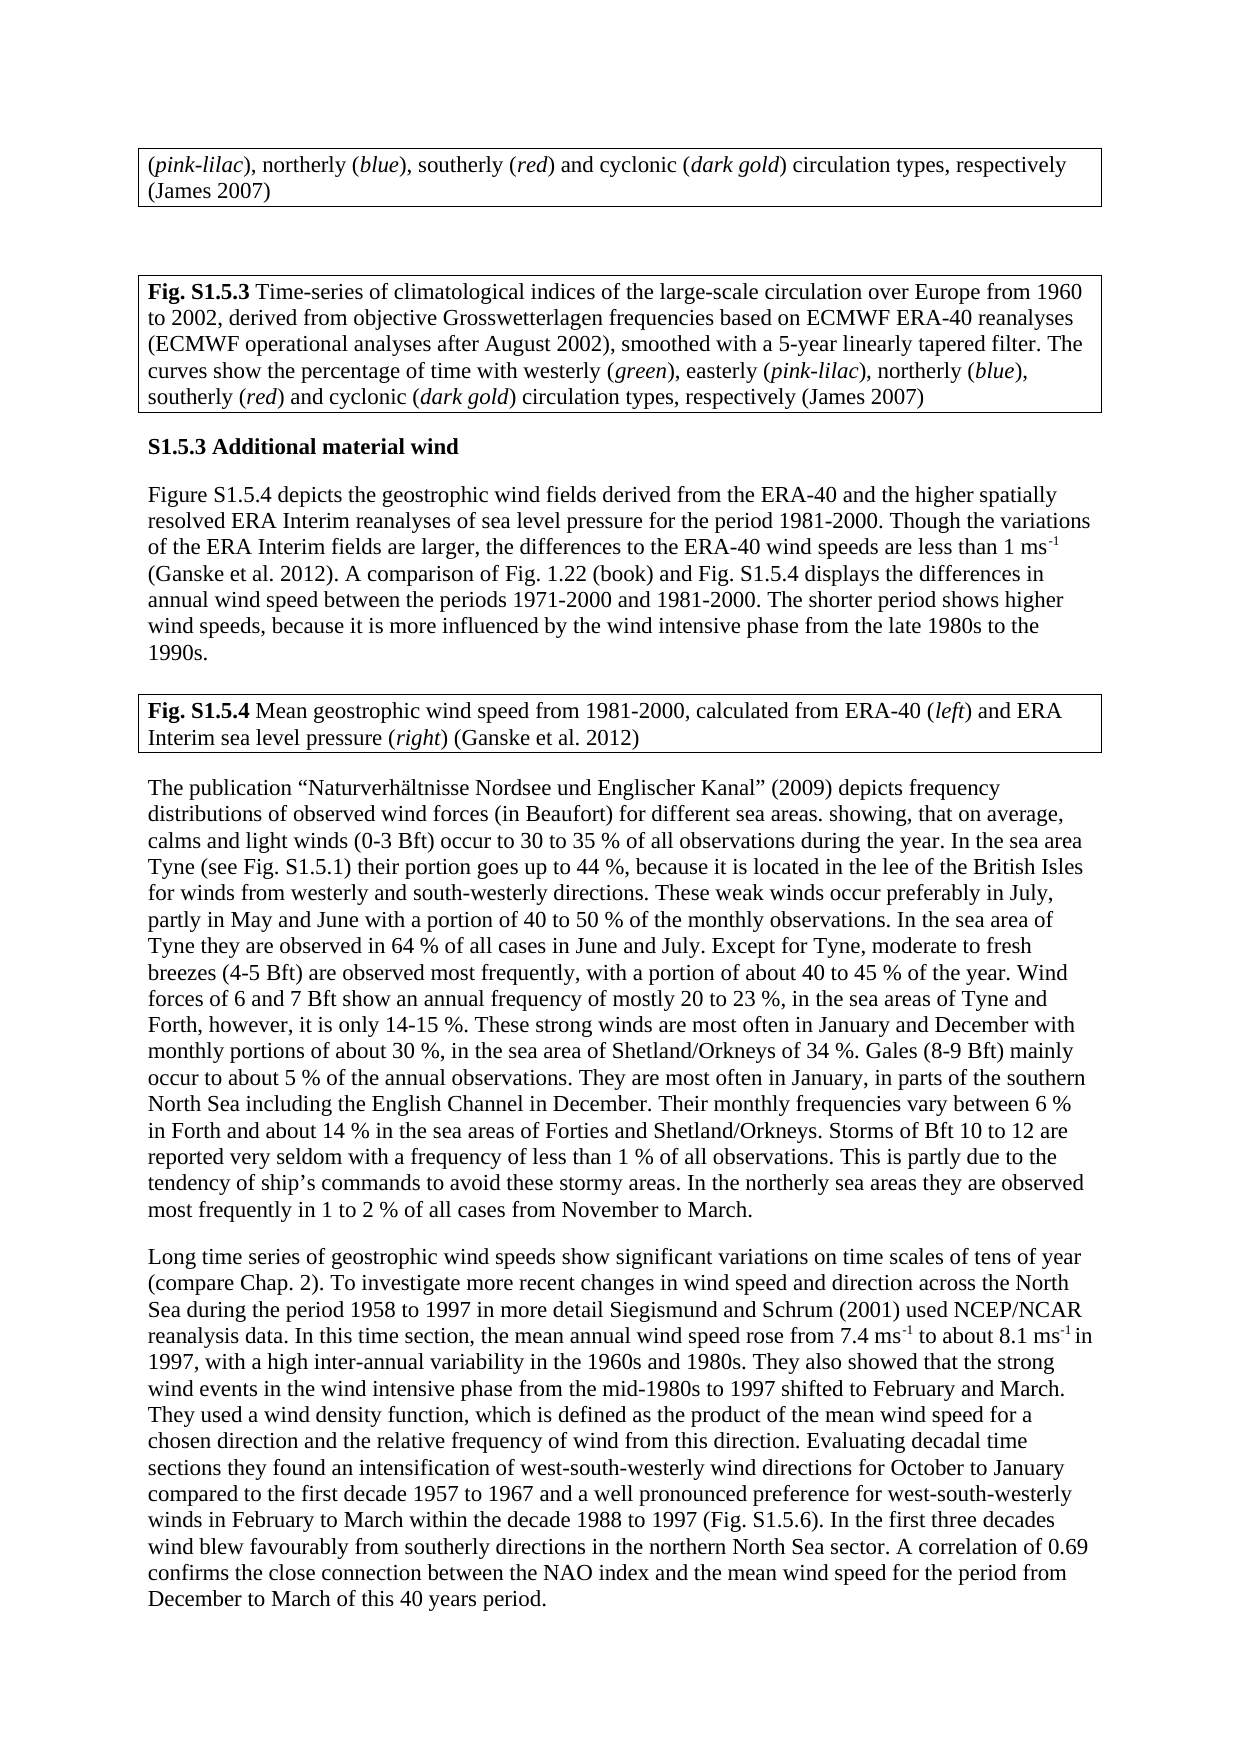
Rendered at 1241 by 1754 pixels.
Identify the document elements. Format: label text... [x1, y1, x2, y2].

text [139, 149, 1101, 206]
text The publication “Naturverhältnisse Nordsee und Englischer Kanal” (2009) depicts frequency distributions of observed wind forces (in Beaufort) for different sea areas. showing, that on average, calms and light winds (0-3 Bft) occur to 30 to 35 % of all observations during the year. In the sea area Tyne (see Fig. S1.5.1) their portion goes up to 44 %, because it is located in the lee of the British Isles for winds from westerly and south-westerly directions. These weak winds occur preferably in July, partly in May and June with a portion of 40 to 50 % of the monthly observations. In the sea area of Tyne they are observed in 64 % of all cases in June and July. Except for Tyne, moderate to fresh breezes (4-5 Bft) are observed most frequently, with a portion of about 40 to 45 % of the year. Wind forces of 6 and 7 Bft show an annual frequency of mostly 20 to 23 %, in the sea areas of Tyne and Forth, however, it is only 14-15 %. These strong winds are most often in January and December with monthly portions of about 30 %, in the sea area of Shetland/Orkneys of 34 %. Gales (8-9 Bft) mainly occur to about 5 % of the annual observations. They are most often in January, in parts of the southern North Sea including the English Channel in December. Their monthly frequencies vary between 6 % in Forth and about 14 % in the sea areas of Forties and Shetland/Orkneys. Storms of Bft 10 to 12 are reported very seldom with a frequency of less than 1 % of all observations. This is partly due to the tendency of ship’s commands to avoid these stormy areas. In the northerly sea areas they are observed most frequently in 1 to 2 % of all cases from November to March. [148, 774, 1093, 1222]
text Long time series of geostrophic wind speeds show significant variations on time scales of tens of year (compare Chap. 2). To investigate more recent changes in wind speed and direction across the North Sea during the period 1958 to 1997 in more detail Siegismund and Schrum (2001) used NCEP/NCAR reanalysis data. In this time section, the mean annual wind speed rose from 7.4 ms-1 to about 8.1 ms-1 in 1997, with a high inter-annual variability in the 1960s and 1980s. They also showed that the strong wind events in the wind intensive phase from the mid-1980s to 1997 shifted to February and March. They used a wind density function, which is defined as the product of the mean wind speed for a chosen direction and the relative frequency of wind from this direction. Evaluating decadal time sections they found an intensification of west-south-westerly wind directions for October to January compared to the first decade 1957 to 1967 and a well pronounced preference for west-south-westerly winds in February to March within the decade 1988 to 1997 (Fig. S1.5.6). In the first three decades wind blew favourably from southerly directions in the northern North Sea sector. A correlation of 0.69 confirms the close connection between the NAO index and the mean wind speed for the period from December to March of this 40 years period. [148, 1243, 1093, 1612]
text Fig. S1.5.3 Time-series of climatological indices of the large-scale circulation over Europe from 1960 to 2002, derived from objective Grosswetterlagen frequencies based on ECMWF ERA-40 reanalyses (ECMWF operational analyses after August 2002), smoothed with a 5-year linearly tapered filter. The curves show the percentage of time with westerly (green), easterly (pink-lilac), northerly (blue), southerly (red) and cyclonic (dark gold) circulation types, respectively (James 2007) [139, 276, 1101, 412]
text Fig. S1.5.4 Mean geostrophic wind speed from 1981-2000, calculated from ERA-40 (left) and ERA Interim sea level pressure (right) (Ganske et al. 2012) [139, 695, 1101, 752]
text S1.5.3 Additional material wind [148, 433, 1093, 460]
text Figure S1.5.4 depicts the geostrophic wind fields derived from the ERA-40 and the higher spatially resolved ERA Interim reanalyses of sea level pressure for the period 1981-2000. Though the variations of the ERA Interim fields are larger, the differences to the ERA-40 wind speeds are less than 1 ms-1 (Ganske et al. 2012). A comparison of Fig. 1.22 (book) and Fig. S1.5.4 displays the differences in annual wind speed between the periods 1971-2000 and 1981-2000. The shorter period shows higher wind speeds, because it is more influenced by the wind intensive phase from the late 1980s to the 1990s. [148, 481, 1093, 665]
